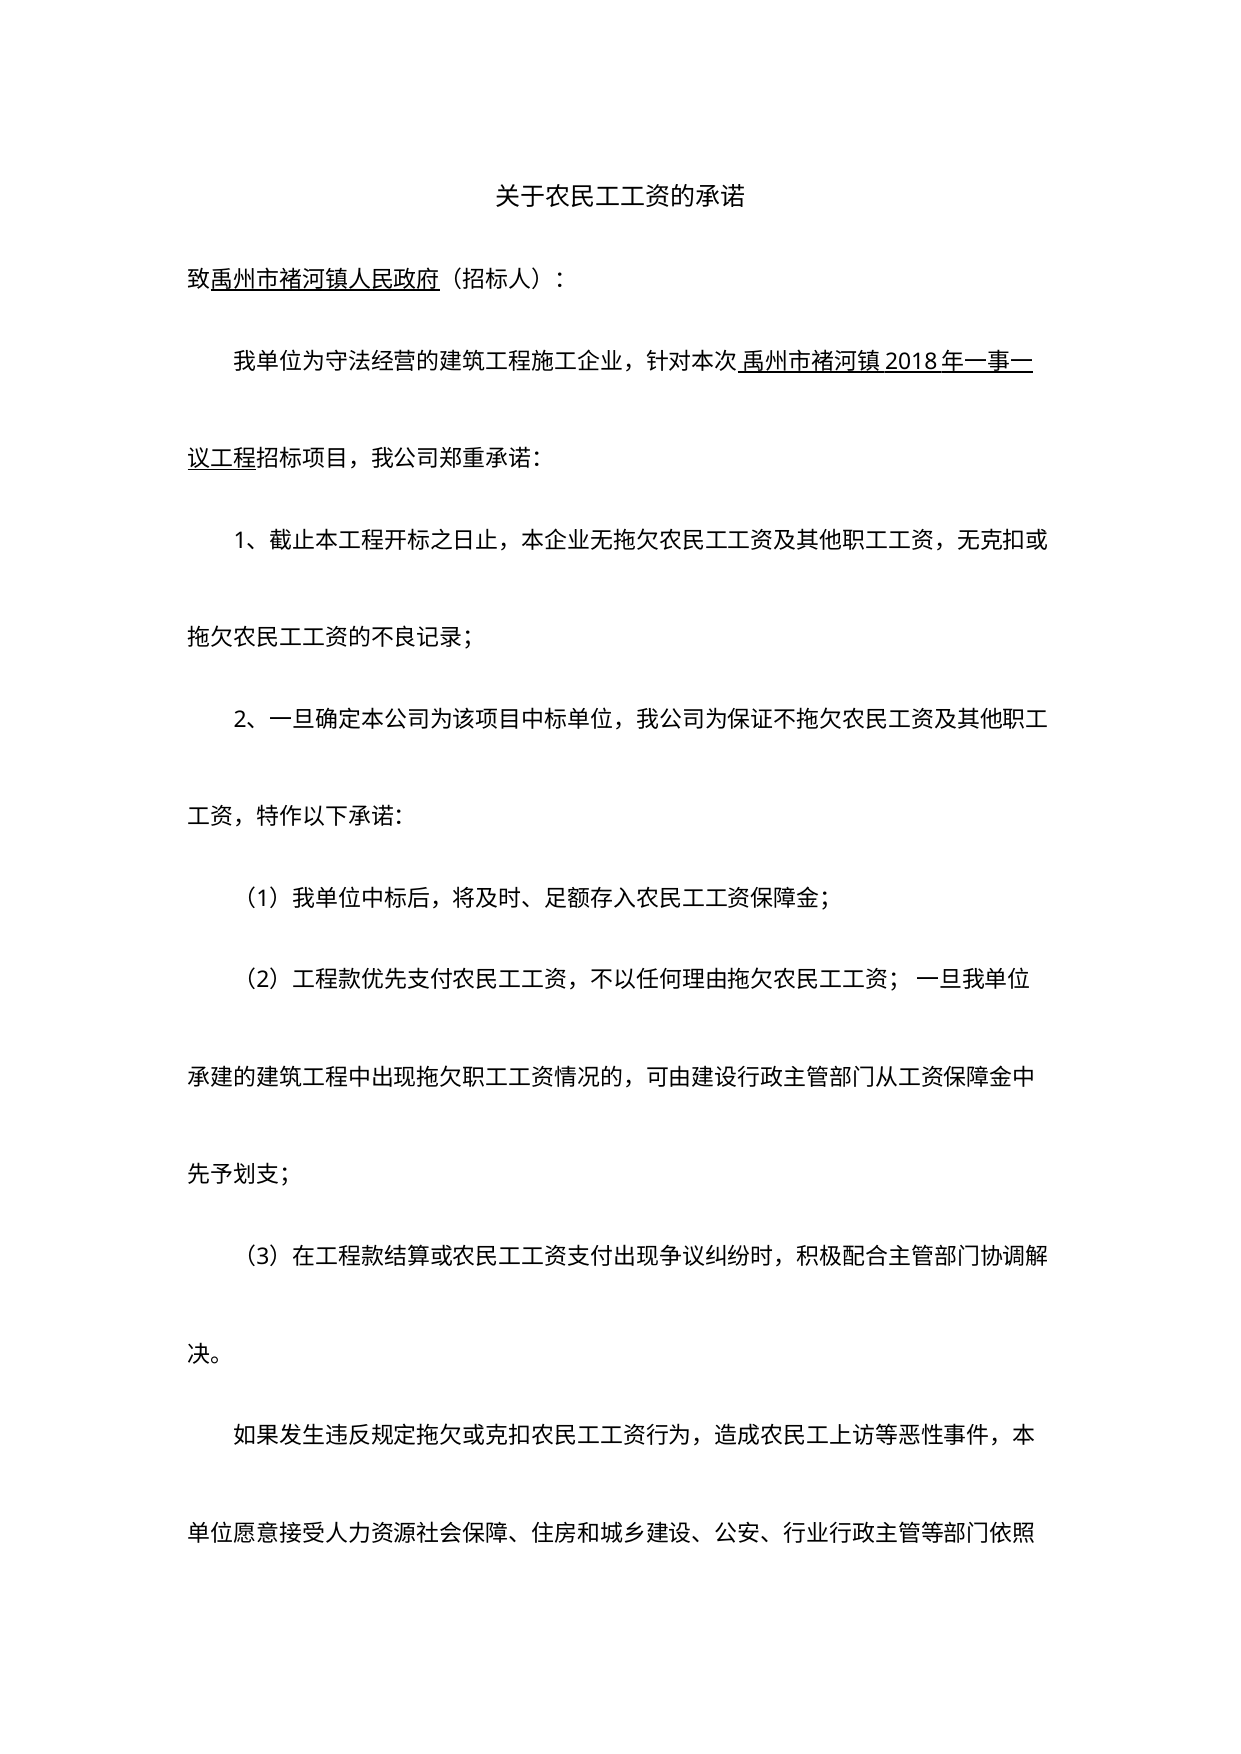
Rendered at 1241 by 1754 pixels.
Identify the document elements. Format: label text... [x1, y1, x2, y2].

text 2、一旦确定本公司为该项目中标单位，我公司为保证不拖欠农民工资及其他职工工资，特作以下承诺： [187, 685, 1053, 847]
text 关于农民工工资的承诺 [187, 162, 1053, 227]
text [187, 1401, 1053, 1564]
text （1）我单位中标后，将及时、足额存入农民工工资保障金； [187, 864, 1053, 929]
text 1、截止本工程开标之日止，本企业无拖欠农民工工资及其他职工工资，无克扣或拖欠农民工工资的不良记录； [187, 506, 1053, 668]
text （3）在工程款结算或农民工工资支付出现争议纠纷时，积极配合主管部门协调解决。 [187, 1222, 1053, 1384]
text 我单位为守法经营的建筑工程施工企业，针对本次 禹州市褚河镇2018年一事一议工程招标项目，我公司郑重承诺： [187, 327, 1053, 489]
text 致禹州市褚河镇人民政府（招标人）： [187, 245, 1053, 310]
text （2）工程款优先支付农民工工资，不以任何理由拖欠农民工工资； 一旦我单位承建的建筑工程中出现拖欠职工工资情况的，可由建设行政主管部门从工资保障金中先予划支； [187, 946, 1053, 1206]
